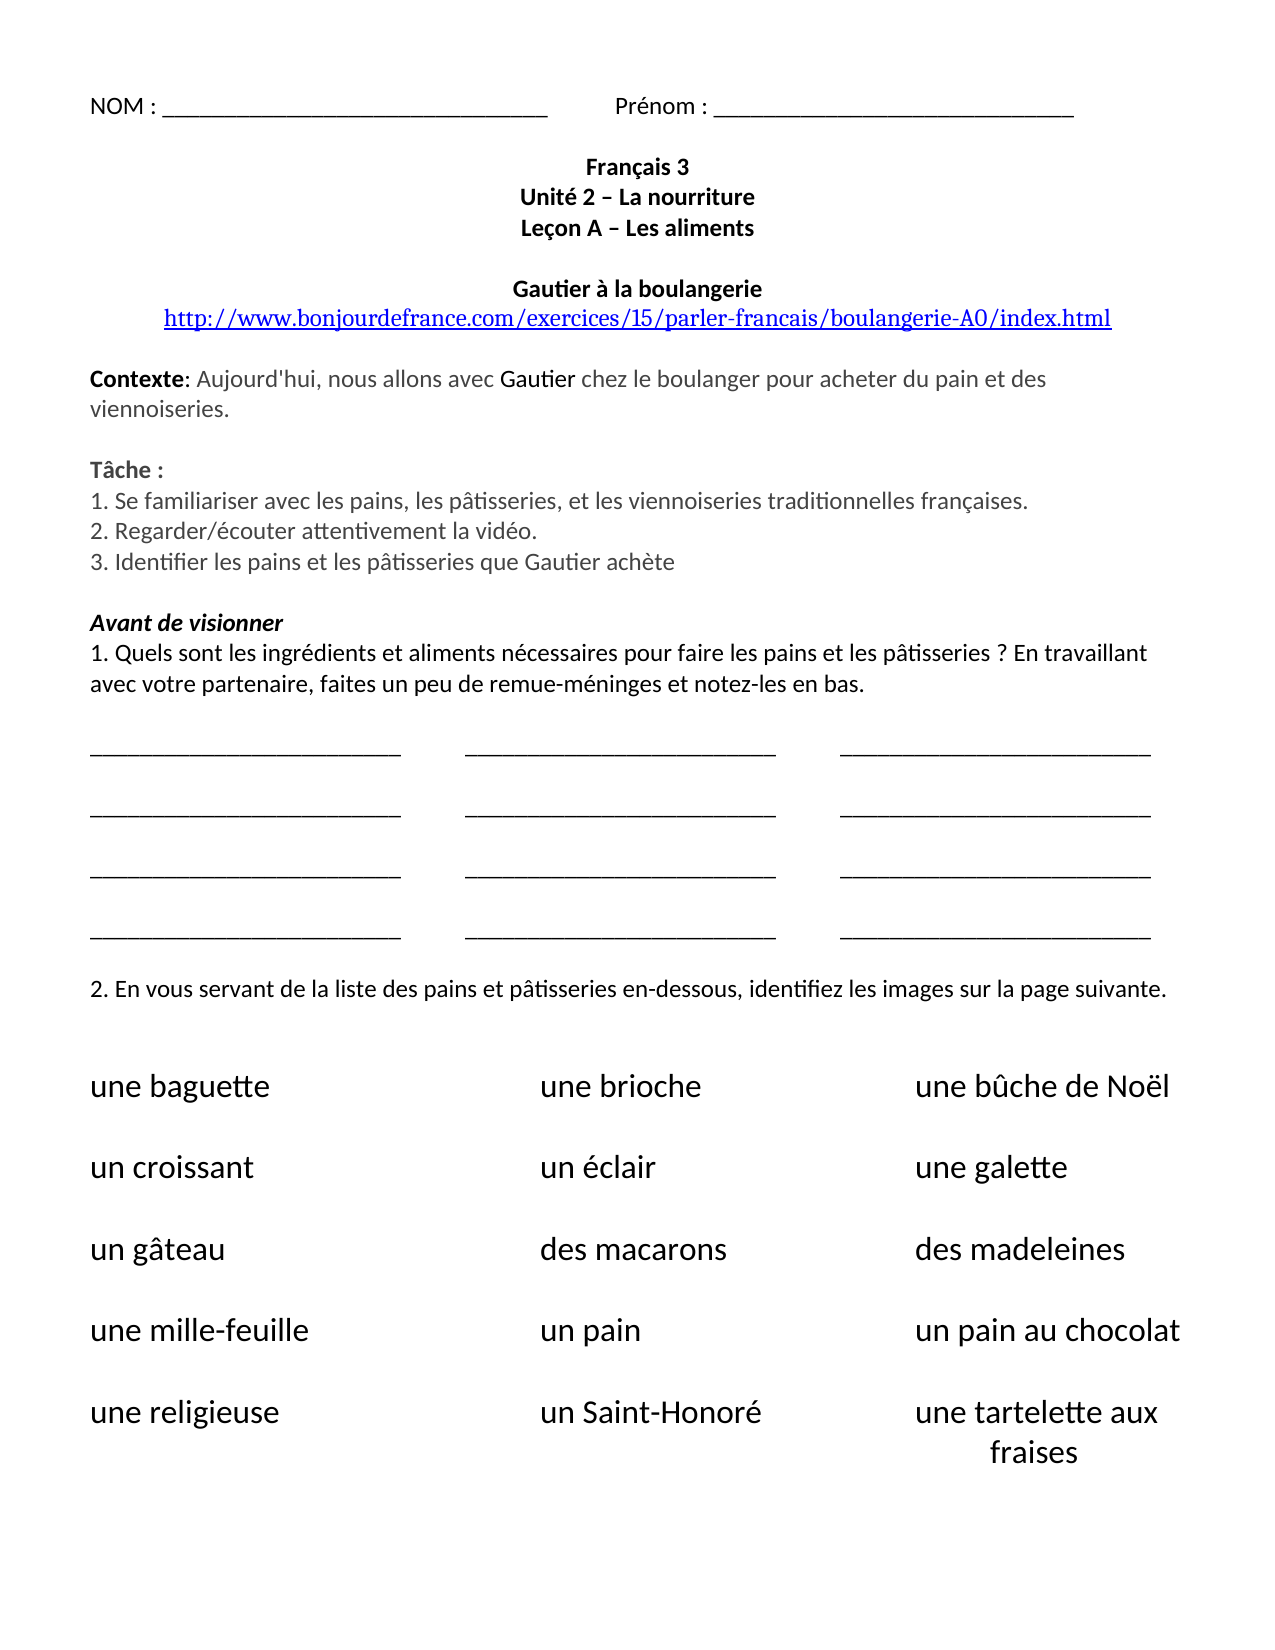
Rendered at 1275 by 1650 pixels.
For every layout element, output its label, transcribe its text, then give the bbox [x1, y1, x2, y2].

text un gâteau des macarons des madeleines [90, 1228, 1185, 1268]
text fraises [915, 1431, 1185, 1472]
text un croissant un éclair une galette [90, 1146, 1185, 1187]
text Gautier à la boulangerie [90, 273, 1185, 304]
text 1. Se familiariser avec les pains, les pâtisseries, et les viennoiseries traditionnelles françaises. [90, 485, 1185, 516]
text une mille-feuille un pain un pain au chocolat [90, 1309, 1185, 1350]
text Unité 2 – La nourriture [90, 182, 1185, 212]
text 2. Regarder/écouter attentivement la vidéo. [90, 516, 1185, 546]
text _________________________ _________________________ _________________________ [90, 912, 1185, 943]
text _________________________ _________________________ _________________________ [90, 790, 1185, 821]
text 3. Identifier les pains et les pâtisseries que Gautier achète [90, 546, 1185, 577]
text une baguette une brioche une bûche de Noël [90, 1065, 1185, 1106]
text 1. Quels sont les ingrédients et aliments nécessaires pour faire les pains et les pâtisseries ? En travaillant avec votre partenaire, faites un peu de remue-méninges et notez-les en bas. [90, 638, 1185, 699]
text _________________________ _________________________ _________________________ [90, 729, 1185, 760]
text Français 3 [90, 151, 1185, 182]
text NOM : _______________________________ Prénom : _____________________________ [90, 90, 1185, 121]
text 2. En vous servant de la liste des pains et pâtisseries en-dessous, identifiez les images sur la page suivante. [90, 973, 1185, 1004]
text une religieuse un Saint-Honoré une tartelette aux [90, 1391, 1185, 1431]
text _________________________ _________________________ _________________________ [90, 851, 1185, 882]
text Leçon A – Les aliments [90, 212, 1185, 243]
text http://www.bonjourdefrance.com/exercices/15/parler-francais/boulangerie-A0/index.html [90, 304, 1185, 332]
text Contexte: Aujourd'hui, nous allons avec Gautier chez le boulanger pour acheter du pain et des viennoiseries. [90, 363, 1185, 424]
text Tâche : [90, 454, 1185, 485]
text Avant de visionner [90, 607, 1185, 638]
